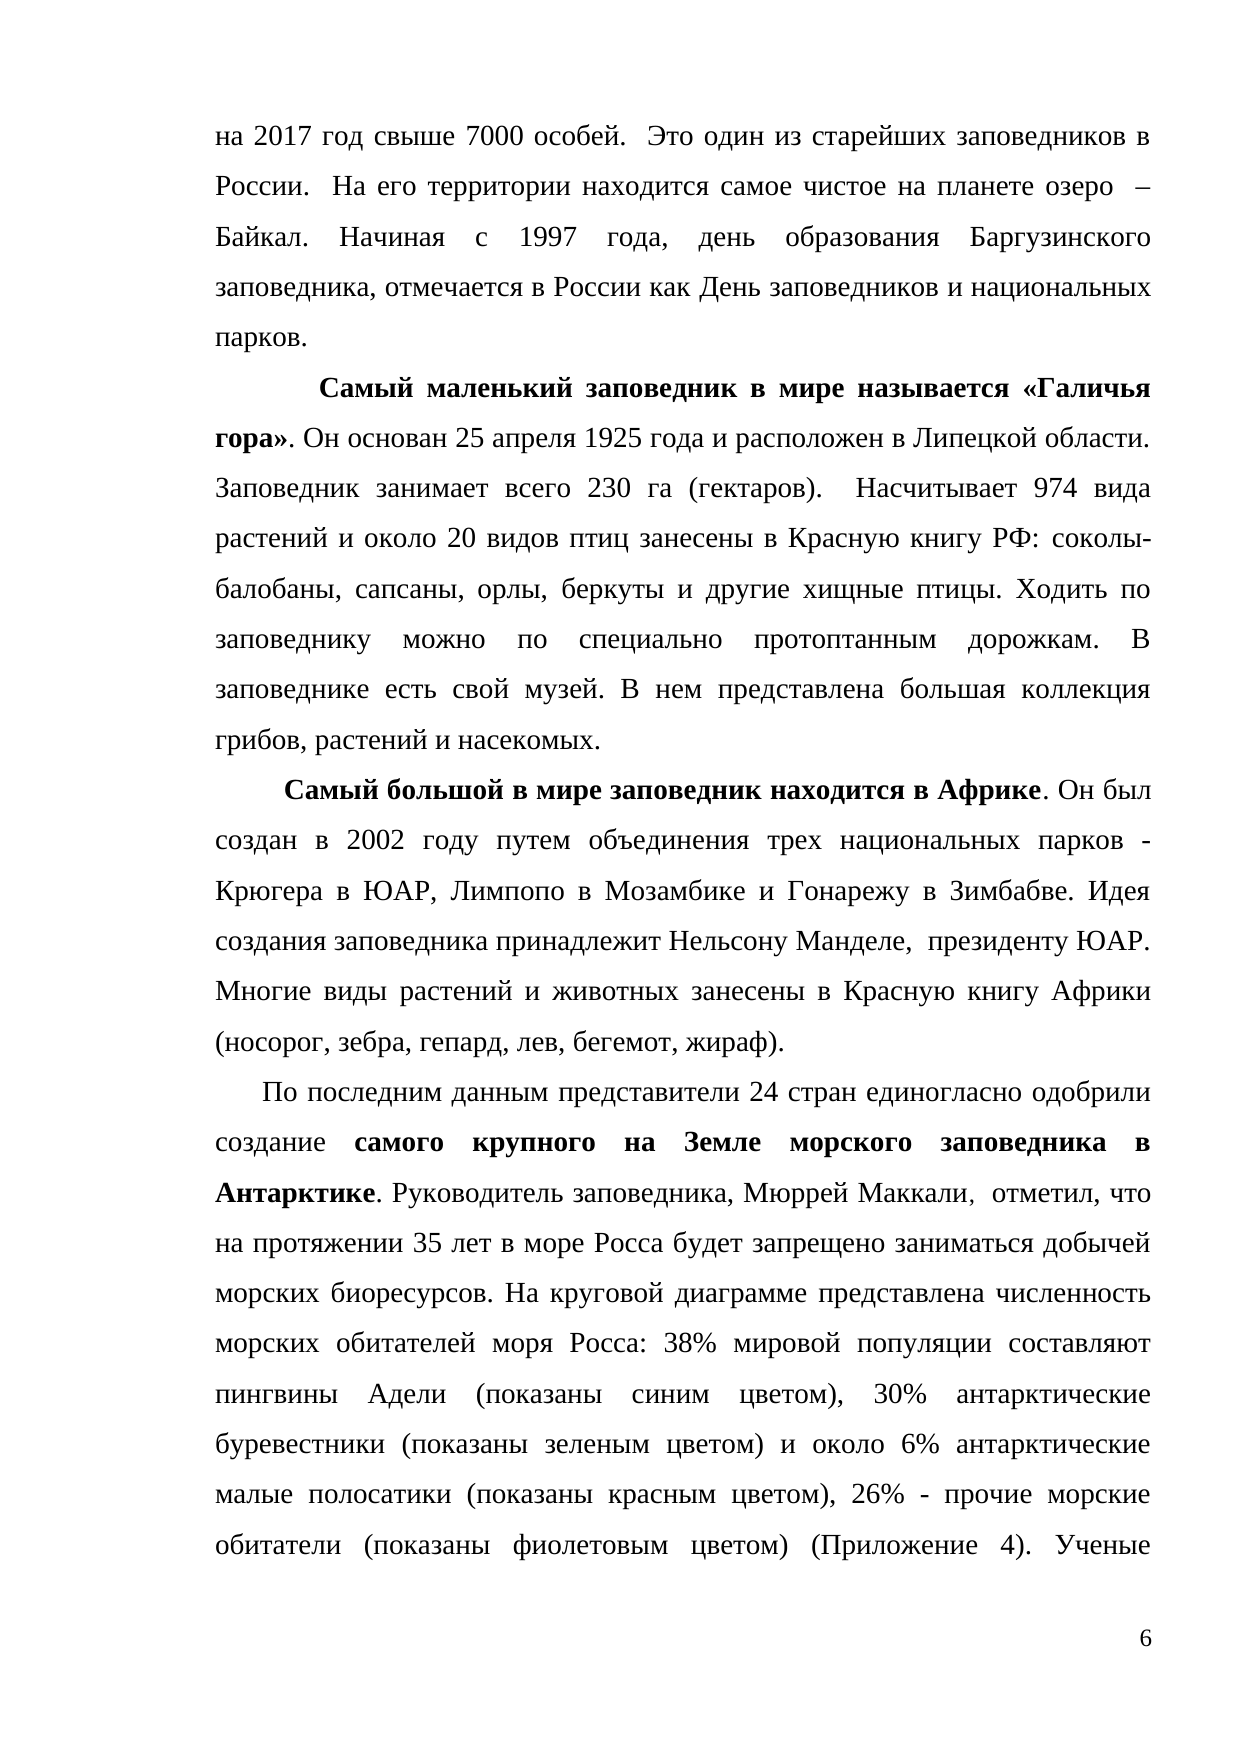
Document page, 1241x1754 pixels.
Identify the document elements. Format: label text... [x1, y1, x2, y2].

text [215, 118, 1152, 353]
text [215, 1074, 1152, 1560]
text Самый большой в мире заповедник находится в Африке. Он был создан в 2002 году путем объединения трех национальных парков - Крюгера в ЮАР, Лимпопо в Мозамбике и Гонарежу в Зимбабве. Идея создания заповедника принадлежит Нельсону Манделе, президенту ЮАР. Многие виды растений и животных занесены в Красную книгу Африки (носорог, зебра, гепард, лев, бегемот, жираф). [215, 772, 1152, 1057]
text Cамый маленький заповедник в мире называется «Галичья гора». Он основан 25 апреля 1925 года и расположен в Липецкой области. Заповедник занимает всего 230 га (гектаров). Насчитывает 974 вида растений и около 20 видов птиц занесены в Красную книгу РФ: соколы-балобаны, сапсаны, орлы, беркуты и другие хищные птицы. Ходить по заповеднику можно по специально протоптанным дорожкам. В заповеднике есть свой музей. В нем представлена большая коллекция грибов, растений и насекомых. [215, 370, 1152, 755]
